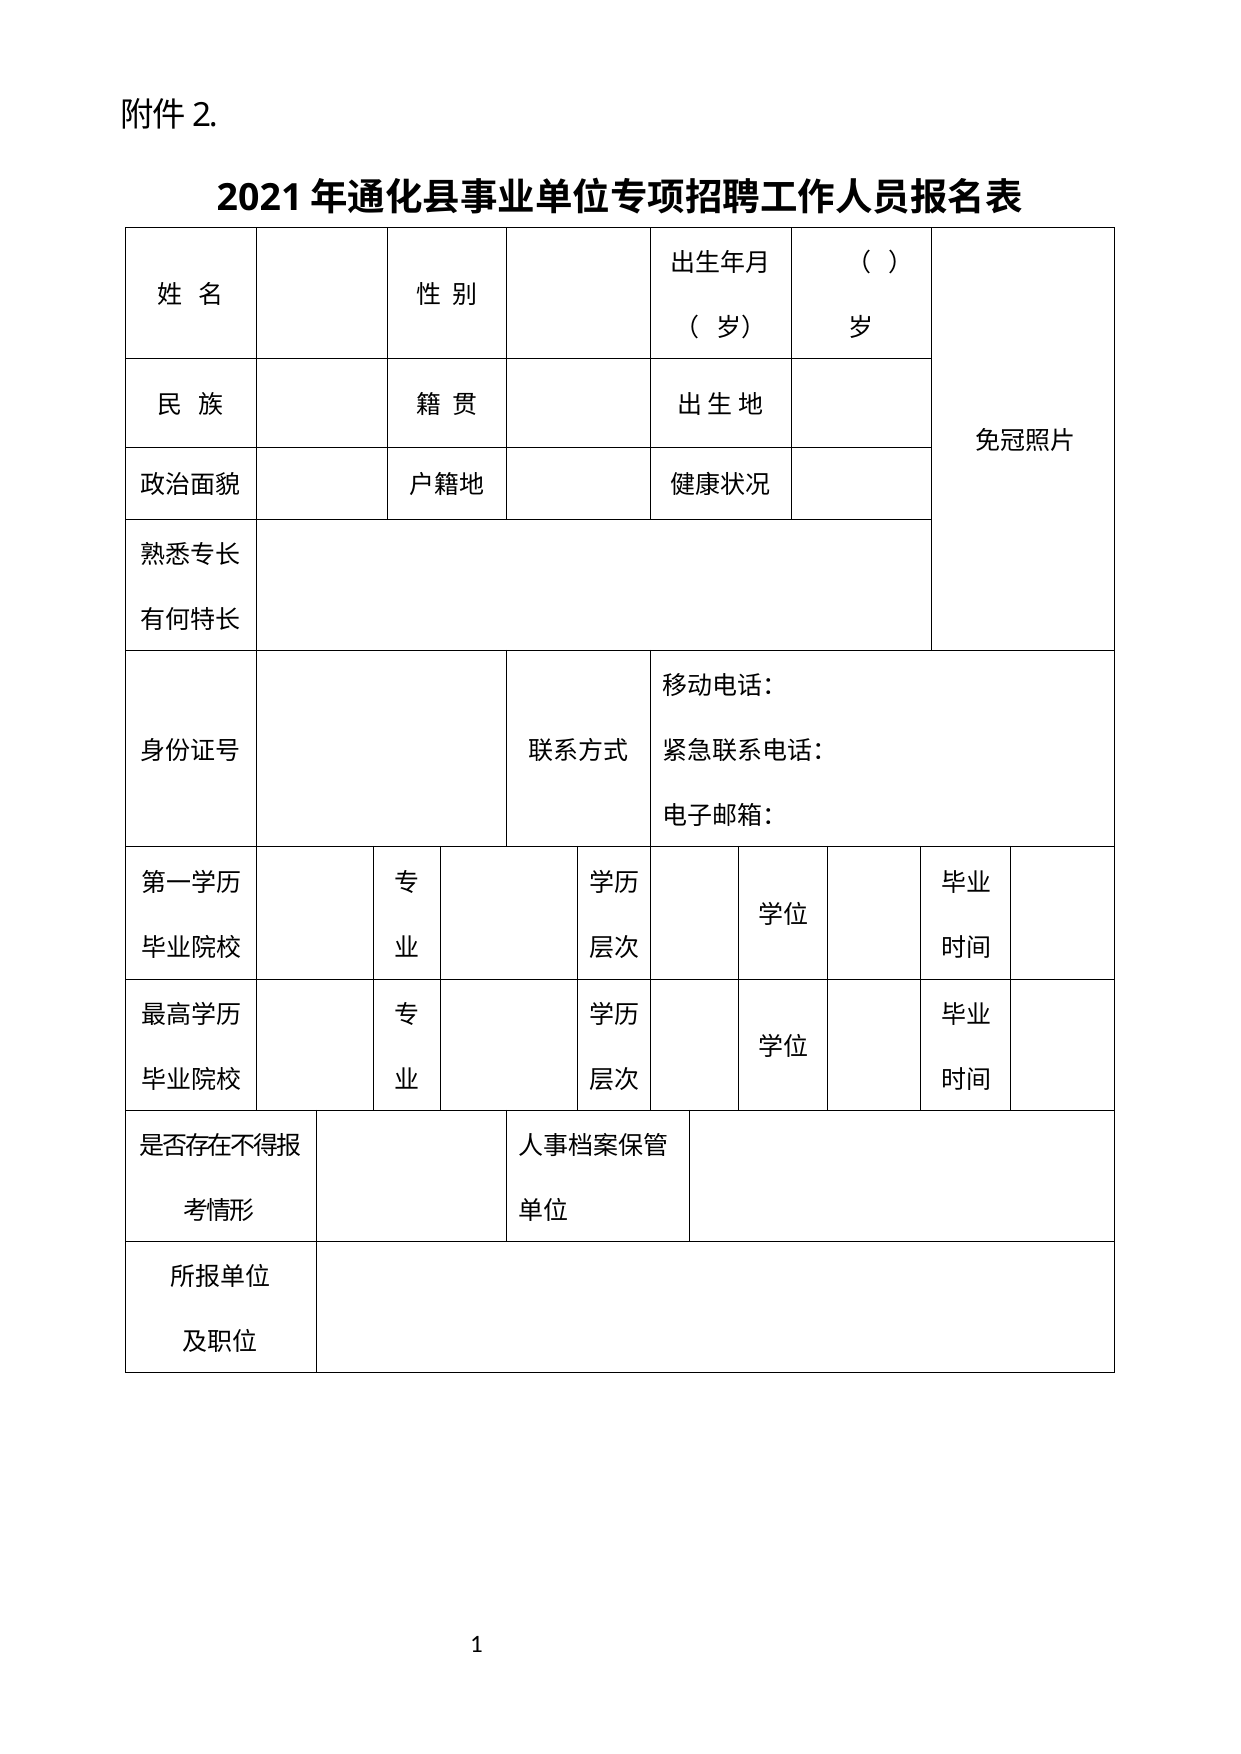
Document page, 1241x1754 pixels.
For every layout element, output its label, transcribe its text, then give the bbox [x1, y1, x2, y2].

table_cell 身份证号 [126, 651, 256, 846]
table_cell [828, 847, 920, 979]
text 2021年通化县事业单位专项招聘工作人员报名表 [187, 162, 1051, 227]
table_cell 户籍地 [388, 448, 506, 519]
table_cell [317, 1242, 1114, 1372]
table_cell [507, 448, 650, 519]
table_cell [441, 980, 577, 1110]
table_cell 联系方式 [507, 651, 650, 846]
table_header 姓 名 [126, 228, 256, 358]
table_header [507, 228, 650, 358]
table_cell 专业 [374, 980, 440, 1110]
table_cell [651, 980, 738, 1110]
table_header [257, 228, 387, 358]
table_cell [257, 847, 373, 979]
table_header 性 别 [388, 228, 506, 358]
table_cell [1011, 980, 1114, 1110]
table_cell [690, 1111, 1114, 1241]
table_cell [257, 651, 506, 846]
table_cell 是否存在不得报考情形 [126, 1111, 316, 1241]
table_cell 专业 [374, 847, 440, 979]
table_cell 最高学历毕业院校 [126, 980, 256, 1110]
table_cell 第一学历毕业院校 [126, 847, 256, 979]
table_cell 学位 [739, 980, 827, 1110]
table_cell [257, 448, 387, 519]
table_cell [651, 847, 738, 979]
table_header 出生年月 （ 岁） [651, 228, 791, 358]
table_cell [828, 980, 920, 1110]
table_cell 学历层次 [578, 980, 650, 1110]
table_cell 毕业时间 [921, 847, 1010, 979]
table_cell 民 族 [126, 359, 256, 447]
table_header 免冠照片 [932, 228, 1114, 650]
table_cell [257, 520, 931, 650]
table_cell 人事档案保管单位 [507, 1111, 689, 1241]
table_cell 熟悉专长 有何特长 [126, 520, 256, 650]
table_cell 政治面貌 [126, 448, 256, 519]
table_cell 毕业时间 [921, 980, 1010, 1110]
table_cell 籍 贯 [388, 359, 506, 447]
table_cell [792, 359, 931, 447]
table_cell 学历层次 [578, 847, 650, 979]
table_cell [792, 448, 931, 519]
table_cell [317, 1111, 506, 1241]
table_cell [507, 359, 650, 447]
table_cell 学位 [739, 847, 827, 979]
table_cell 移动电话： 紧急联系电话： 电子邮箱： [651, 651, 1114, 846]
table_cell [441, 847, 577, 979]
table_cell [257, 980, 373, 1110]
table_header （ ）岁 [792, 228, 931, 358]
table_cell 所报单位 及职位 [126, 1242, 316, 1372]
table_cell 健康状况 [651, 448, 791, 519]
table_cell 出 生 地 [651, 359, 791, 447]
table_cell [257, 359, 387, 447]
table_cell [1011, 847, 1114, 979]
